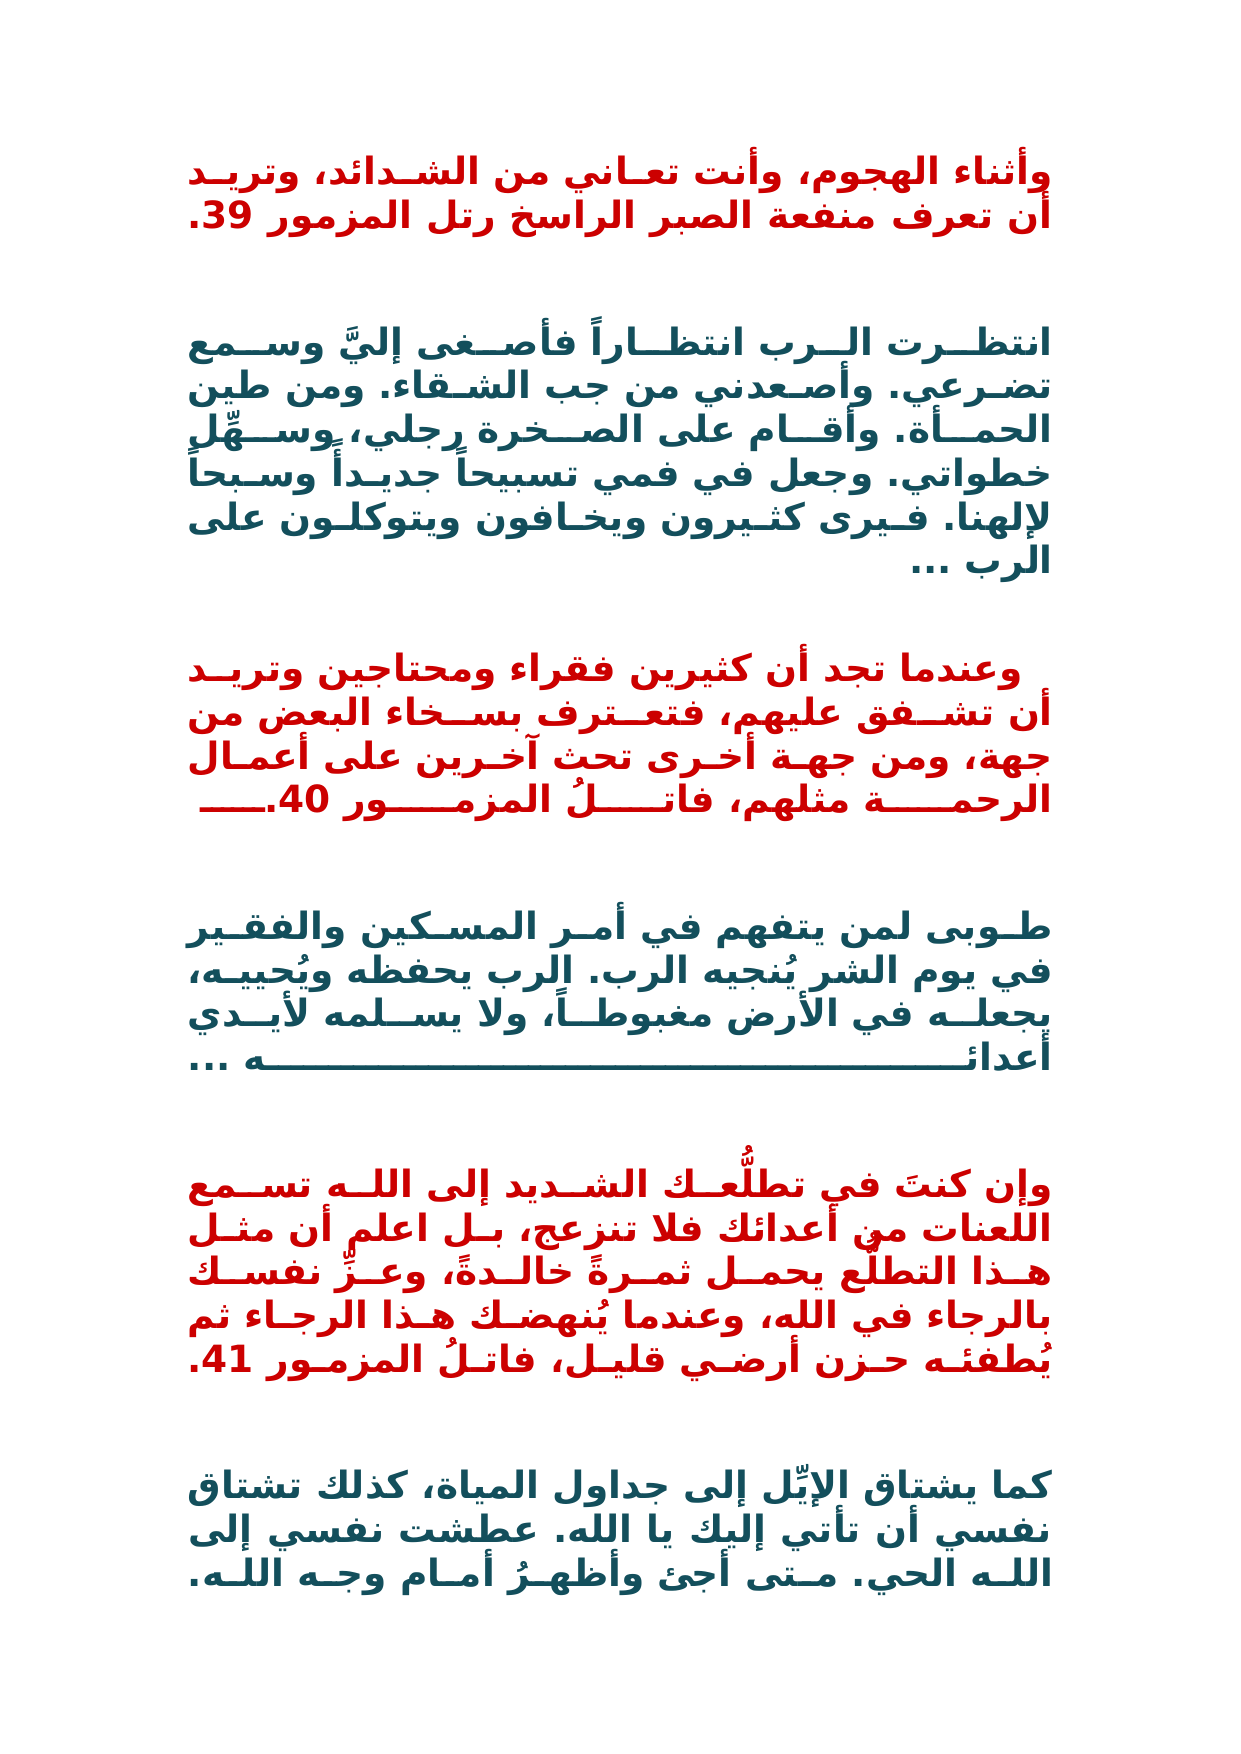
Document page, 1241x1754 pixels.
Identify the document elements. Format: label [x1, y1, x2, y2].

text [187, 150, 1053, 582]
text [187, 647, 1053, 1595]
